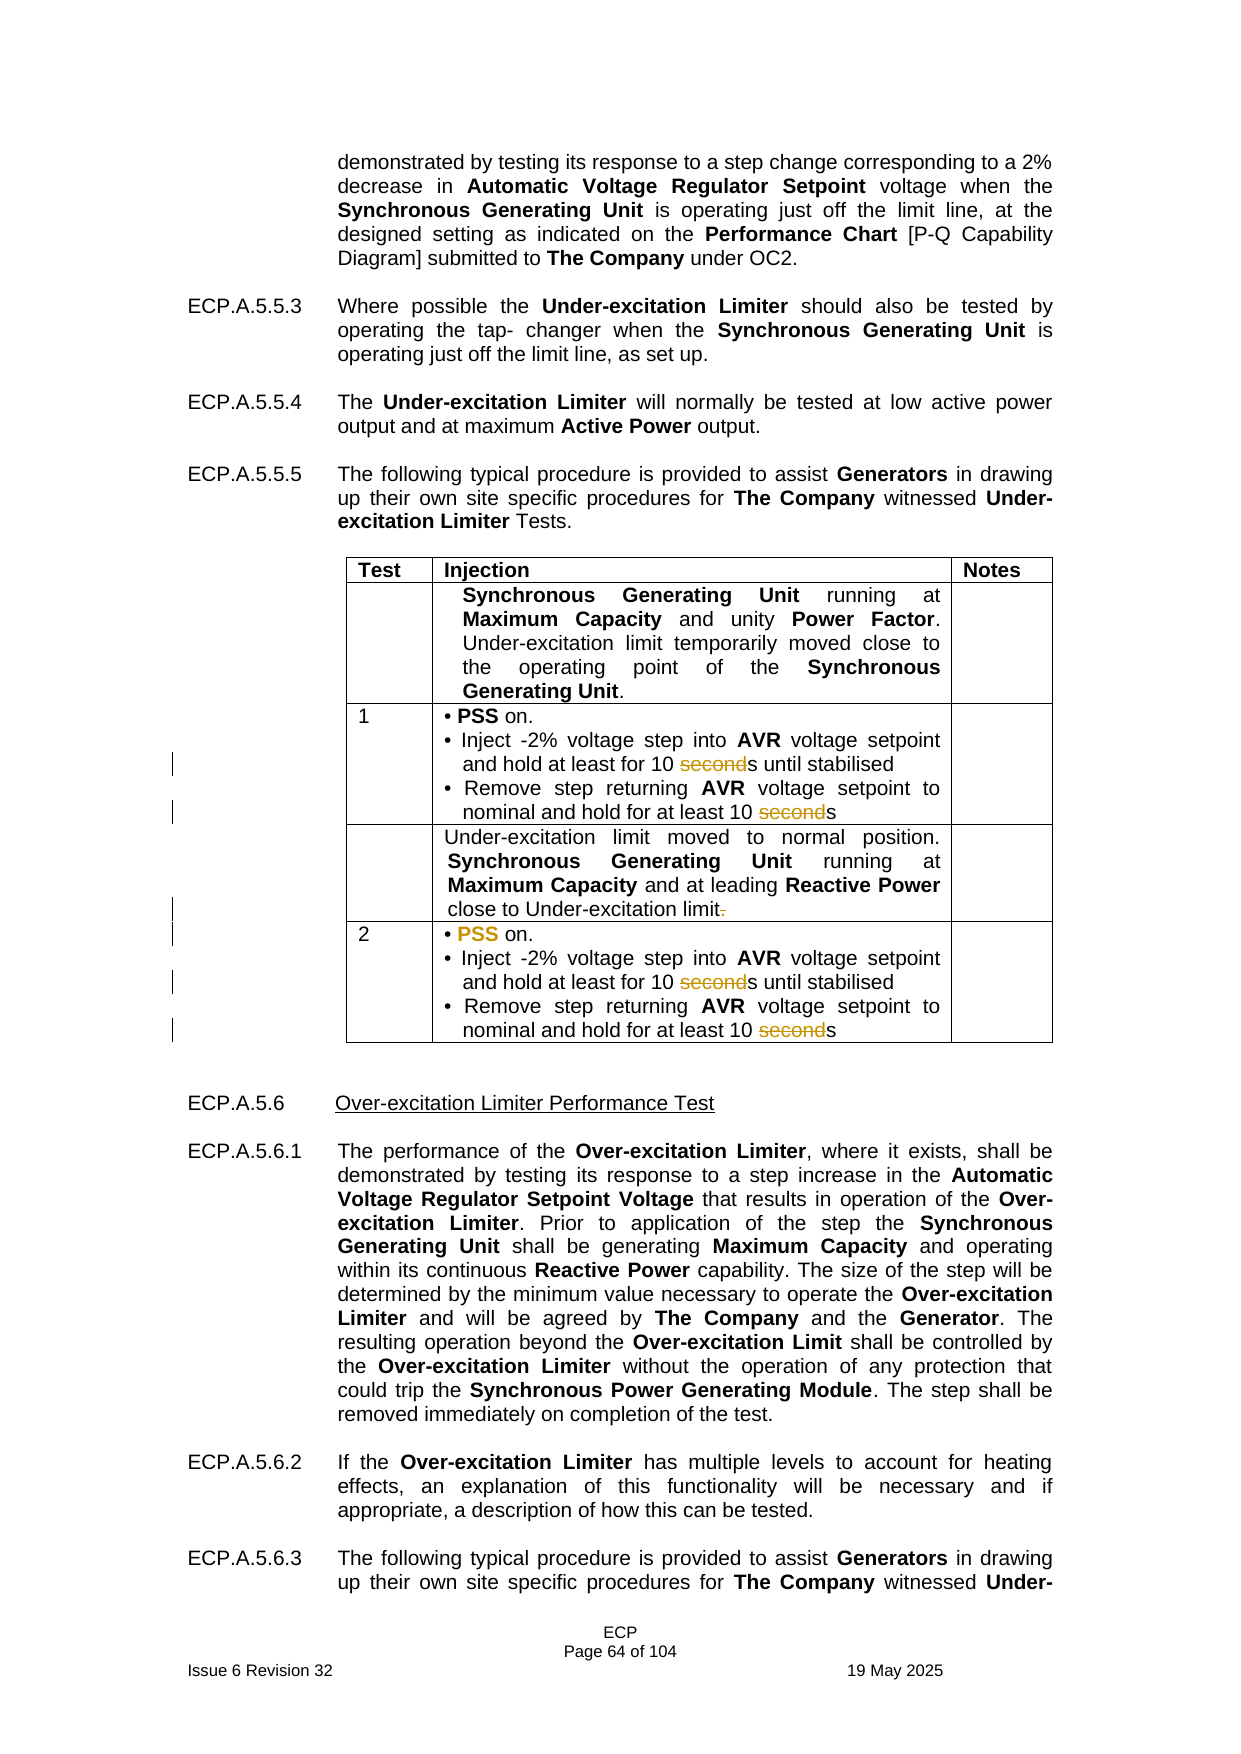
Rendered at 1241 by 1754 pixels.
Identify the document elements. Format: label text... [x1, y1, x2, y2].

text ECP.A.5.6.2 If the Over-excitation Limiter has multiple levels to account for heating effects, an explanation of this functionality will be necessary and if appropriate, a description of how this can be tested. [187, 1450, 1053, 1522]
table_cell Under-excitation limit moved to normal position. Synchronous Generating Unit running at Maximum Capacity and at leading Reactive Power close to Under-excitation limit [433, 825, 951, 921]
table_cell [952, 583, 1052, 703]
table_cell [952, 825, 1052, 921]
subtitle ECP.A.5.6 Over-excitation Limiter Performance Test [187, 1091, 1053, 1114]
table_cell • PSS on. • Inject -2% voltage step into AVR voltage setpoint and hold at least for 10 s until stabilised • Remove step returning AVR voltage setpoint to nominal and hold for at least 10 s [433, 704, 951, 824]
table_header Test [347, 558, 432, 582]
table_cell [952, 704, 1052, 824]
table_cell • PSS on. • Inject -2% voltage step into AVR voltage setpoint and hold at least for 10 s until stabilised • Remove step returning AVR voltage setpoint to nominal and hold for at least 10 s [433, 922, 951, 1042]
table_header Injection [433, 558, 951, 582]
table_cell 2 [347, 922, 432, 1042]
table_cell 1 [347, 704, 432, 824]
table_cell [952, 922, 1052, 1042]
table_cell Synchronous Generating Unit running at Maximum Capacity and unity Power Factor. Under-excitation limit temporarily moved close to the operating point of the Synchronous Generating Unit. [433, 583, 951, 703]
table_cell [347, 583, 432, 703]
table_cell [347, 825, 432, 921]
text ECP.A.5.5.5 The following typical procedure is provided to assist Generators in drawing up their own site specific procedures for The Company witnessed Under-excitation Limiter Tests. [187, 461, 1053, 533]
text ECP.A.5.5.3 Where possible the Under-excitation Limiter should also be tested by operating the tap- changer when the Synchronous Generating Unit is operating just off the limit line, as set up. [187, 294, 1053, 366]
text ECP.A.5.5.4 The Under-excitation Limiter will normally be tested at low active power output and at maximum Active Power output. [187, 389, 1053, 437]
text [187, 150, 1053, 270]
table_header Notes [952, 558, 1052, 582]
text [187, 1546, 1053, 1594]
text ECP.A.5.6.1 The performance of the Over-excitation Limiter, where it exists, shall be demonstrated by testing its response to a step increase in the Automatic Voltage Regulator Setpoint Voltage that results in operation of the Over-excitation Limiter. Prior to application of the step the Synchronous Generating Unit shall be generating Maximum Capacity and operating within its continuous Reactive Power capability. The size of the step will be determined by the minimum value necessary to operate the Over-excitation Limiter and will be agreed by The Company and the Generator. The resulting operation beyond the Over-excitation Limit shall be controlled by the Over-excitation Limiter without the operation of any protection that could trip the Synchronous Power Generating Module. The step shall be removed immediately on completion of the test. [187, 1138, 1053, 1426]
